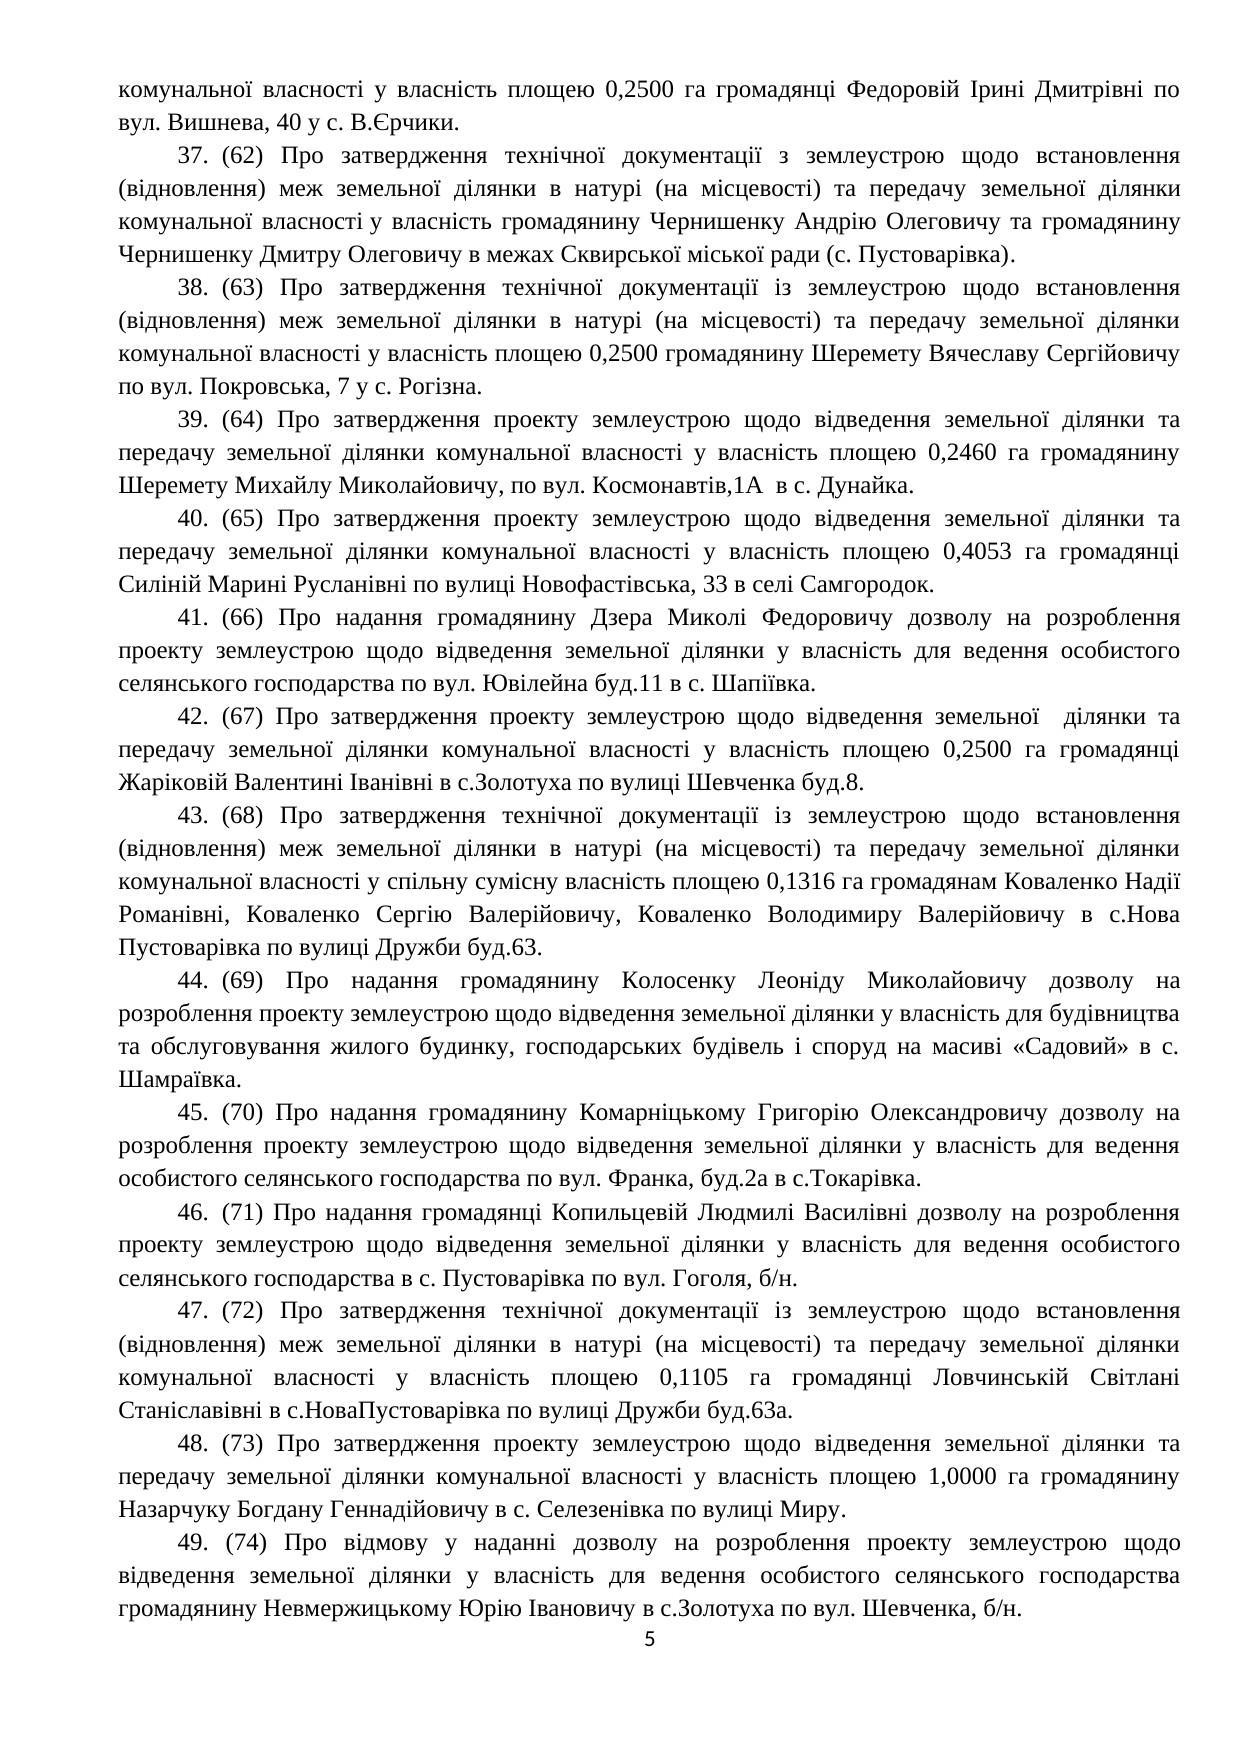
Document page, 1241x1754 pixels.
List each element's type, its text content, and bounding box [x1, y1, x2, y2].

list (67) Про затвердження проекту землеустрою щодо відведення земельної ділянки та передачу земельної ділянки комунальної власності у власність площею 0,2500 га громадянці Жаріковій Валентині Іванівні в с.Золотуха по вулиці Шевченка буд.8. [118, 701, 1181, 796]
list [118, 74, 1181, 136]
list (66) Про надання громадянину Дзера Миколі Федоровичу дозволу на розроблення проекту землеустрою щодо відведення земельної ділянки у власність для ведення особистого селянського господарства по вул. Ювілейна буд.11 в с. Шапіївка. [118, 602, 1181, 697]
text 49. (74) Про відмову у наданні дозволу на розроблення проекту землеустрою щодо відведення земельної ділянки у власність для ведення особистого селянського господарства громадянину Невмержицькому Юрію Івановичу в с.Золотуха по вул. Шевченка, б/н. [118, 1527, 1181, 1622]
list (73) Про затвердження проекту землеустрою щодо відведення земельної ділянки та передачу земельної ділянки комунальної власності у власність площею 1,0000 га громадянину Назарчуку Богдану Геннадійовичу в с. Селезенівка по вулиці Миру. [118, 1428, 1181, 1522]
list (62) Про затвердження технічної документації з землеустрою щодо встановлення (відновлення) меж земельної ділянки в натурі (на місцевості) та передачу земельної ділянки комунальної власності у власність громадянину Чернишенку Андрію Олеговичу та громадянину Чернишенку Дмитру Олеговичу в межах Сквирської міської ради (с. Пустоварівка). [118, 140, 1181, 268]
list (63) Про затвердження технічної документації із землеустрою щодо встановлення (відновлення) меж земельної ділянки в натурі (на місцевості) та передачу земельної ділянки комунальної власності у власність площею 0,2500 громадянину Шеремету Вячеславу Сергійовичу по вул. Покровська, 7 у с. Рогізна. [118, 272, 1181, 400]
list (64) Про затвердження проекту землеустрою щодо відведення земельної ділянки та передачу земельної ділянки комунальної власності у власність площею 0,2460 га громадянину Шеремету Михайлу Миколайовичу, по вул. Космонавтів,1А в с. Дунайка. [118, 404, 1181, 499]
list (65) Про затвердження проекту землеустрою щодо відведення земельної ділянки та передачу земельної ділянки комунальної власності у власність площею 0,4053 га громадянці Силіній Марині Русланівні по вулиці Новофастівська, 33 в селі Самгородок. [118, 503, 1181, 598]
list (70) Про надання громадянину Комарніцькому Григорію Олександровичу дозволу на розроблення проекту землеустрою щодо відведення земельної ділянки у власність для ведення особистого селянського господарства по вул. Франка, буд.2а в с.Токарівка. [118, 1097, 1181, 1192]
list (71) Про надання громадянці Копильцевій Людмилі Василівні дозволу на розроблення проекту землеустрою щодо відведення земельної ділянки у власність для ведення особистого селянського господарства в с. Пустоварівка по вул. Гоголя, б/н. [118, 1197, 1181, 1291]
list (69) Про надання громадянину Колосенку Леоніду Миколайовичу дозволу на розроблення проекту землеустрою щодо відведення земельної ділянки у власність для будівництва та обслуговування жилого будинку, господарських будівель і споруд на масиві «Садовий» в с. Шамраївка. [118, 965, 1181, 1093]
list (68) Про затвердження технічної документації із землеустрою щодо встановлення (відновлення) меж земельної ділянки в натурі (на місцевості) та передачу земельної ділянки комунальної власності у спільну сумісну власність площею 0,1316 га громадянам Коваленко Надії Романівні, Коваленко Сергію Валерійовичу, Коваленко Володимиру Валерійовичу в с.Нова Пустоварівка по вулиці Дружби буд.63. [118, 800, 1181, 961]
list (72) Про затвердження технічної документації із землеустрою щодо встановлення (відновлення) меж земельної ділянки в натурі (на місцевості) та передачу земельної ділянки комунальної власності у власність площею 0,1105 га громадянці Ловчинській Світлані Станіславівні в с.НоваПустоварівка по вулиці Дружби буд.63а. [118, 1296, 1181, 1423]
